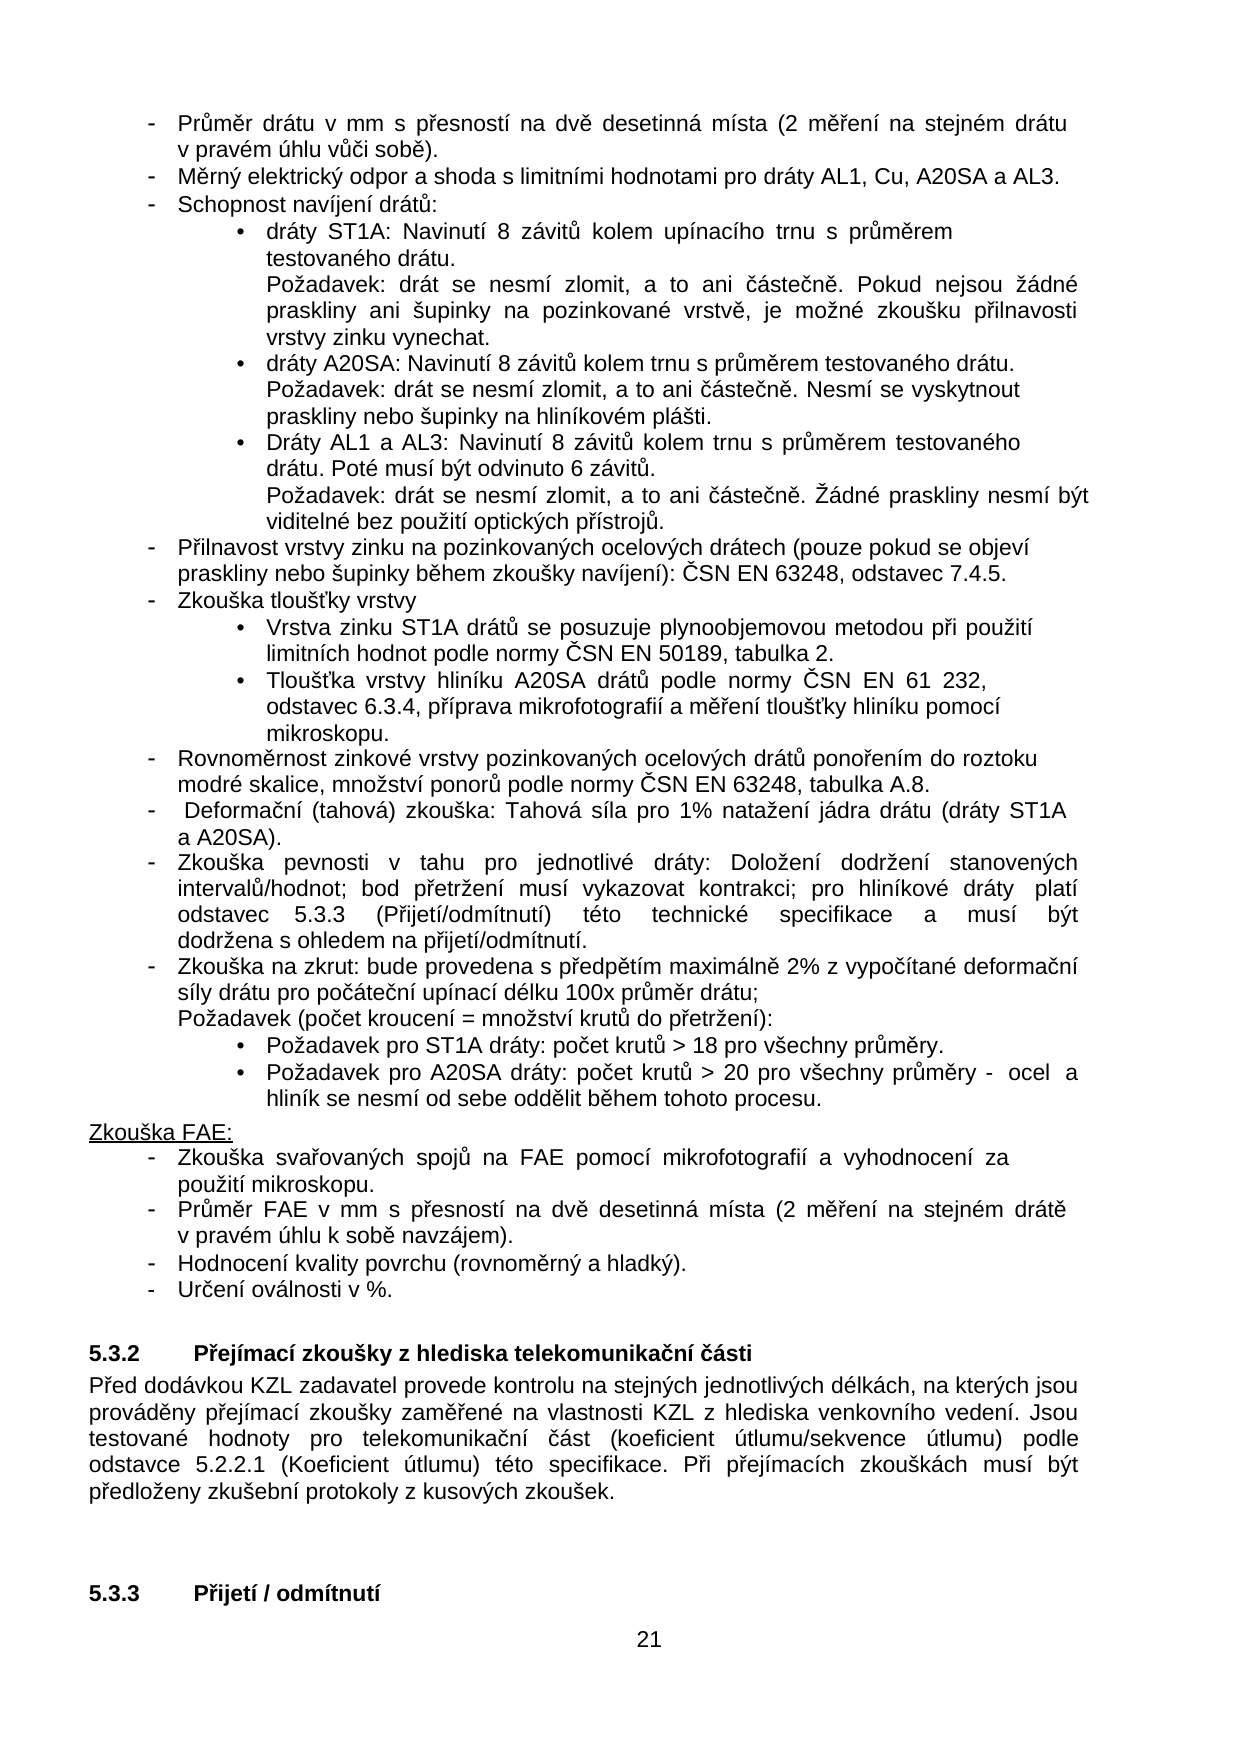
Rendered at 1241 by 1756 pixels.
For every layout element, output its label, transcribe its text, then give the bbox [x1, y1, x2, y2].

list Požadavek pro A20SA dráty: počet krutů > 20 pro všechny průměry - ocel a hliník se nesmí od sebe oddělit během tohoto procesu. [236, 1058, 1078, 1111]
list Měrný elektrický odpor a shoda s limitními hodnotami pro dráty AL1, Cu, A20SA a AL3. [148, 162, 1225, 190]
list Průměr drátu v mm s přesností na dvě desetinná místa (2 měření na stejném drátu v pravém úhlu vůči sobě). [148, 110, 1078, 162]
text Zkouška FAE: [89, 1119, 1225, 1145]
list Přilnavost vrstvy zinku na pozinkovaných ocelových drátech (pouze pokud se objeví praskliny nebo šupinky během zkoušky navíjení): ČSN EN 63248, odstavec 7.4.5. [148, 534, 1078, 586]
list Schopnost navíjení drátů: [148, 190, 1225, 218]
list Určení oválnosti v %. [148, 1277, 1225, 1303]
list Zkouška na zkrut: bude provedena s předpětím maximálně 2% z vypočítané deformační síly drátu pro počáteční upínací délku 100x průměr drátu; [148, 954, 1079, 1006]
list Rovnoměrnost zinkové vrstvy pozinkovaných ocelových drátů ponořením do roztoku modré skalice, množství ponorů podle normy ČSN EN 63248, tabulka A.8. [148, 746, 1078, 798]
list Průměr FAE v mm s přesností na dvě desetinná místa (2 měření na stejném drátě v pravém úhlu k sobě navzájem). [148, 1197, 1078, 1249]
list Vrstva zinku ST1A drátů se posuzuje plynoobjemovou metodou při použití limitních hodnot podle normy ČSN EN 50189, tabulka 2. [236, 614, 1078, 667]
text Před dodávkou KZL zadavatel provede kontrolu na stejných jednotlivých délkách, na kterých jsou prováděny přejímací zkoušky zaměřené na vlastnosti KZL z hlediska venkovního vedení. Jsou testované hodnoty pro telekomunikační část (koeficient útlumu/sekvence útlumu) podle odstavce 5.2.2.1 (Koeficient útlumu) této specifikace. Při přejímacích zkouškách musí být předloženy zkušební protokoly z kusových zkoušek. [89, 1372, 1078, 1504]
list Dráty AL1 a AL3: Navinutí 8 závitů kolem trnu s průměrem testovaného drátu. Poté musí být odvinuto 6 závitů. [236, 429, 1078, 482]
list Hodnocení kvality povrchu (rovnoměrný a hladký). [148, 1249, 1225, 1277]
list Deformační (tahová) zkouška: Tahová síla pro 1% natažení jádra drátu (dráty ST1A a A20SA). [148, 798, 1078, 850]
list Zkouška tloušťky vrstvy [148, 586, 1225, 614]
list Zkouška pevnosti v tahu pro jednotlivé dráty: Doložení dodržení stanovených intervalů/hodnot; bod přetržení musí vykazovat kontrakci; pro hliníkové dráty platí odstavec 5.3.3 (Přijetí/odmítnutí) této technické specifikace a musí být dodržena s ohledem na přijetí/odmítnutí. [148, 850, 1078, 953]
text Požadavek (počet kroucení = množství krutů do přetržení): [177, 1006, 1225, 1032]
text Požadavek: drát se nesmí zlomit, a to ani částečně. Pokud nejsou žádné praskliny ani šupinky na pozinkované vrstvě, je možné zkoušku přilnavosti vrstvy zinku vynechat. [266, 271, 1078, 350]
list dráty A20SA: Navinutí 8 závitů kolem trnu s průměrem testovaného drátu. Požadavek: drát se nesmí zlomit, a to ani částečně. Nesmí se vyskytnout praskliny nebo šupinky na hliníkovém plášti. [236, 350, 1078, 429]
list dráty ST1A: Navinutí 8 závitů kolem upínacího trnu s průměrem testovaného drátu. [236, 218, 1078, 271]
list Tloušťka vrstvy hliníku A20SA drátů podle normy ČSN EN 61 232, odstavec 6.3.4, příprava mikrofotografií a měření tloušťky hliníku pomocí mikroskopu. [236, 667, 1078, 746]
list Zkouška svařovaných spojů na FAE pomocí mikrofotografií a vyhodnocení za použití mikroskopu. [148, 1145, 1078, 1197]
subtitle Přijetí / odmítnutí [89, 1579, 1225, 1606]
text Požadavek: drát se nesmí zlomit, a to ani částečně. Žádné praskliny nesmí být viditelné bez použití optických přístrojů. [266, 482, 1138, 534]
list Požadavek pro ST1A dráty: počet krutů > 18 pro všechny průměry. [236, 1032, 1225, 1058]
subtitle Přejímací zkoušky z hlediska telekomunikační části [89, 1340, 1225, 1366]
